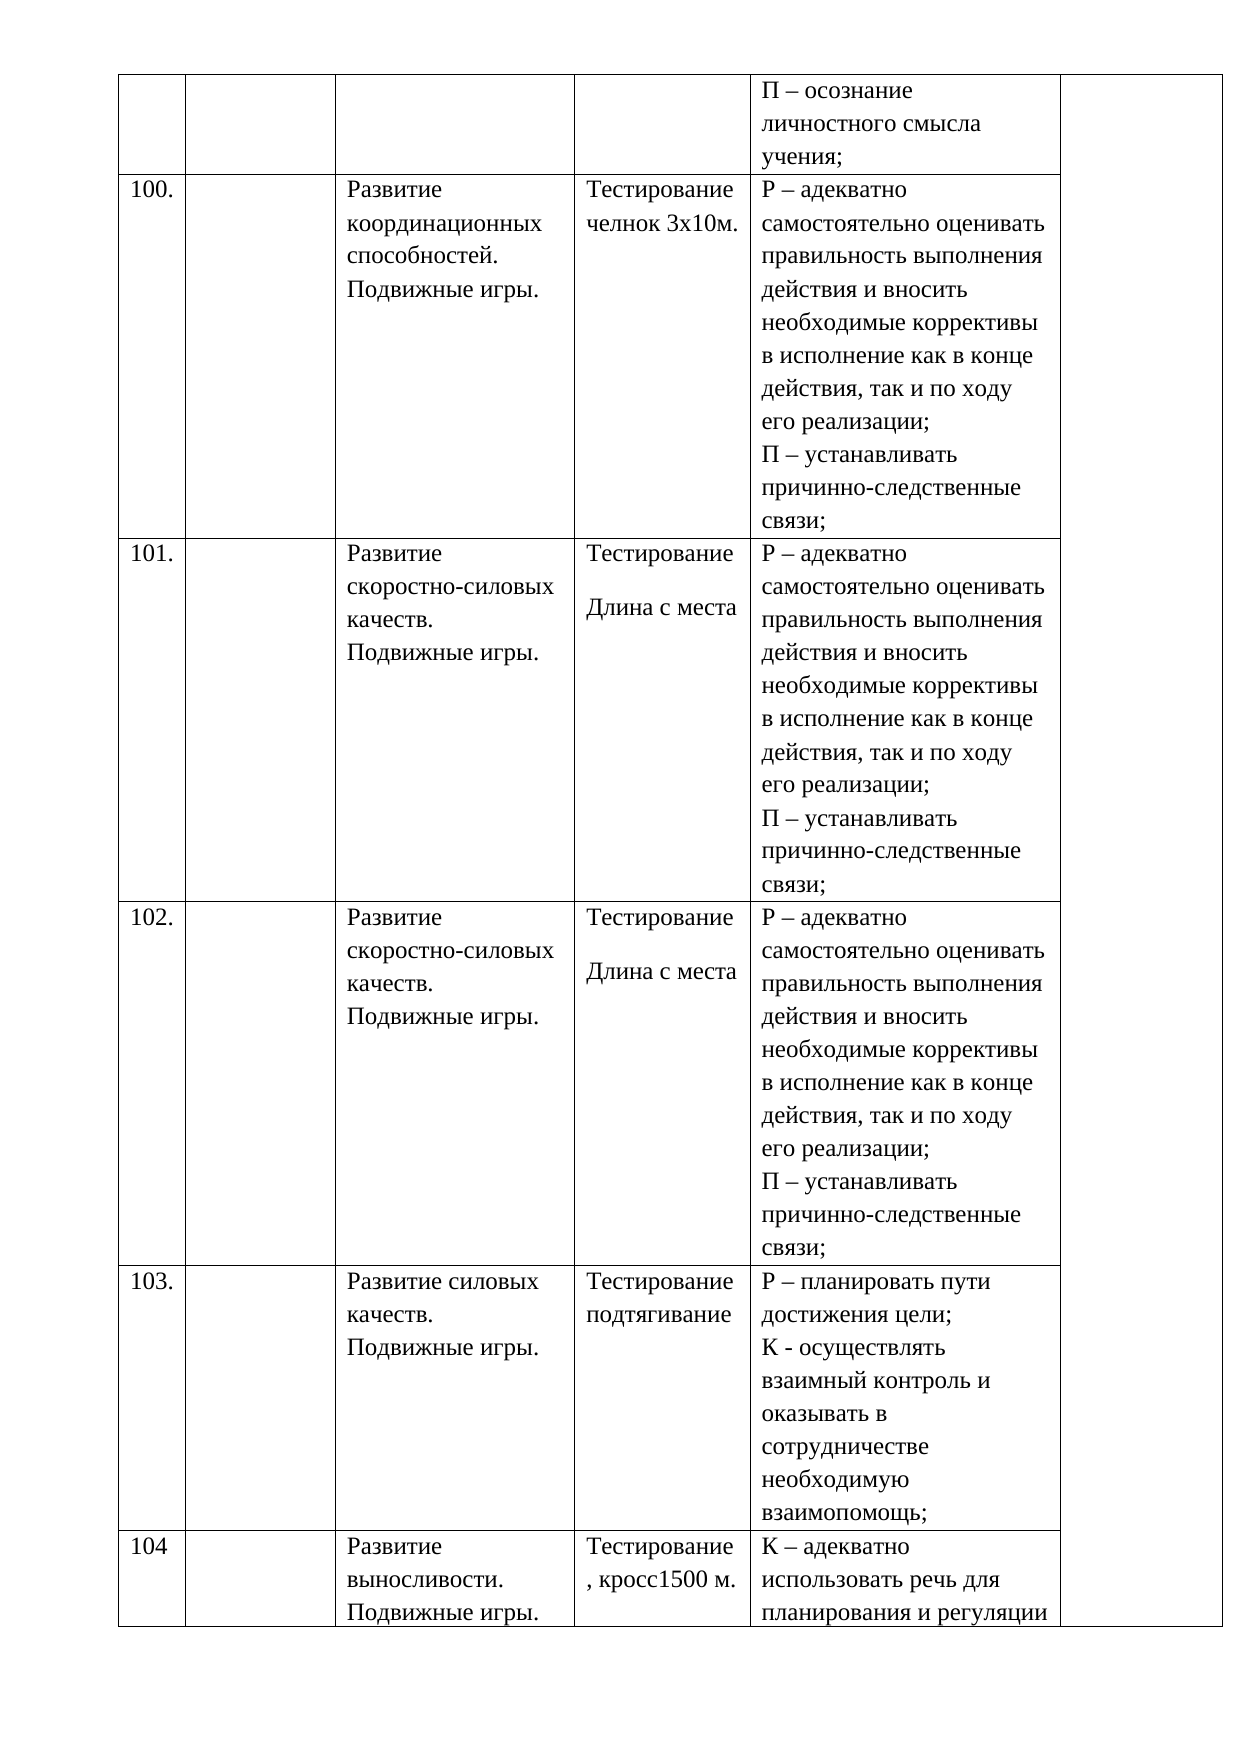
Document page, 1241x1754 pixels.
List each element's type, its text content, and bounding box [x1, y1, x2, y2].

table_cell 101. [119, 539, 185, 901]
table_cell Р – адекватно самостоятельно оценивать правильность выполнения действия и вносить необходимые коррективы в исполнение как в конце действия, так и по ходу его реализации; П – устанавливать причинно-следственные связи; [751, 175, 1060, 537]
table_cell Р – адекватно самостоятельно оценивать правильность выполнения действия и вносить необходимые коррективы в исполнение как в конце действия, так и по ходу его реализации; П – устанавливать причинно-следственные связи; [751, 539, 1060, 901]
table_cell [575, 75, 750, 173]
table_cell Тестирование Длина с места [575, 902, 750, 1265]
table_cell Тестирование челнок 3х10м. [575, 175, 750, 537]
table_cell [186, 1531, 335, 1626]
table_cell Развитие скоростно-силовых качеств. Подвижные игры. [336, 539, 574, 901]
table_cell Тестирование подтягивание [575, 1266, 750, 1530]
table_cell 100. [119, 175, 185, 537]
table_cell 104 [119, 1531, 185, 1626]
table_cell 99 [119, 75, 185, 173]
table_cell Развитие координационных способностей. Подвижные игры. [336, 175, 574, 537]
table_cell [186, 175, 335, 537]
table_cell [751, 75, 1060, 173]
table_cell Р – адекватно самостоятельно оценивать правильность выполнения действия и вносить необходимые коррективы в исполнение как в конце действия, так и по ходу его реализации; П – устанавливать причинно-следственные связи; [751, 902, 1060, 1265]
table_cell [186, 1266, 335, 1530]
table_cell Развитие скоростно-силовых качеств. Подвижные игры. [336, 902, 574, 1265]
table_cell [186, 902, 335, 1265]
table_cell 103. [119, 1266, 185, 1530]
table_cell [186, 539, 335, 901]
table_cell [336, 1531, 574, 1626]
table_cell Развитие силовых качеств. Подвижные игры. [336, 1266, 574, 1530]
table_cell Р – планировать пути достижения цели; К - осуществлять взаимный контроль и оказывать в сотрудничестве необходимую взаимопомощь; [751, 1266, 1060, 1530]
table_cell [336, 75, 574, 173]
table_cell 102. [119, 902, 185, 1265]
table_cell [575, 1531, 750, 1626]
table_cell Тестирование Длина с места [575, 539, 750, 901]
table_cell [186, 75, 335, 173]
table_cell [751, 1531, 1060, 1626]
